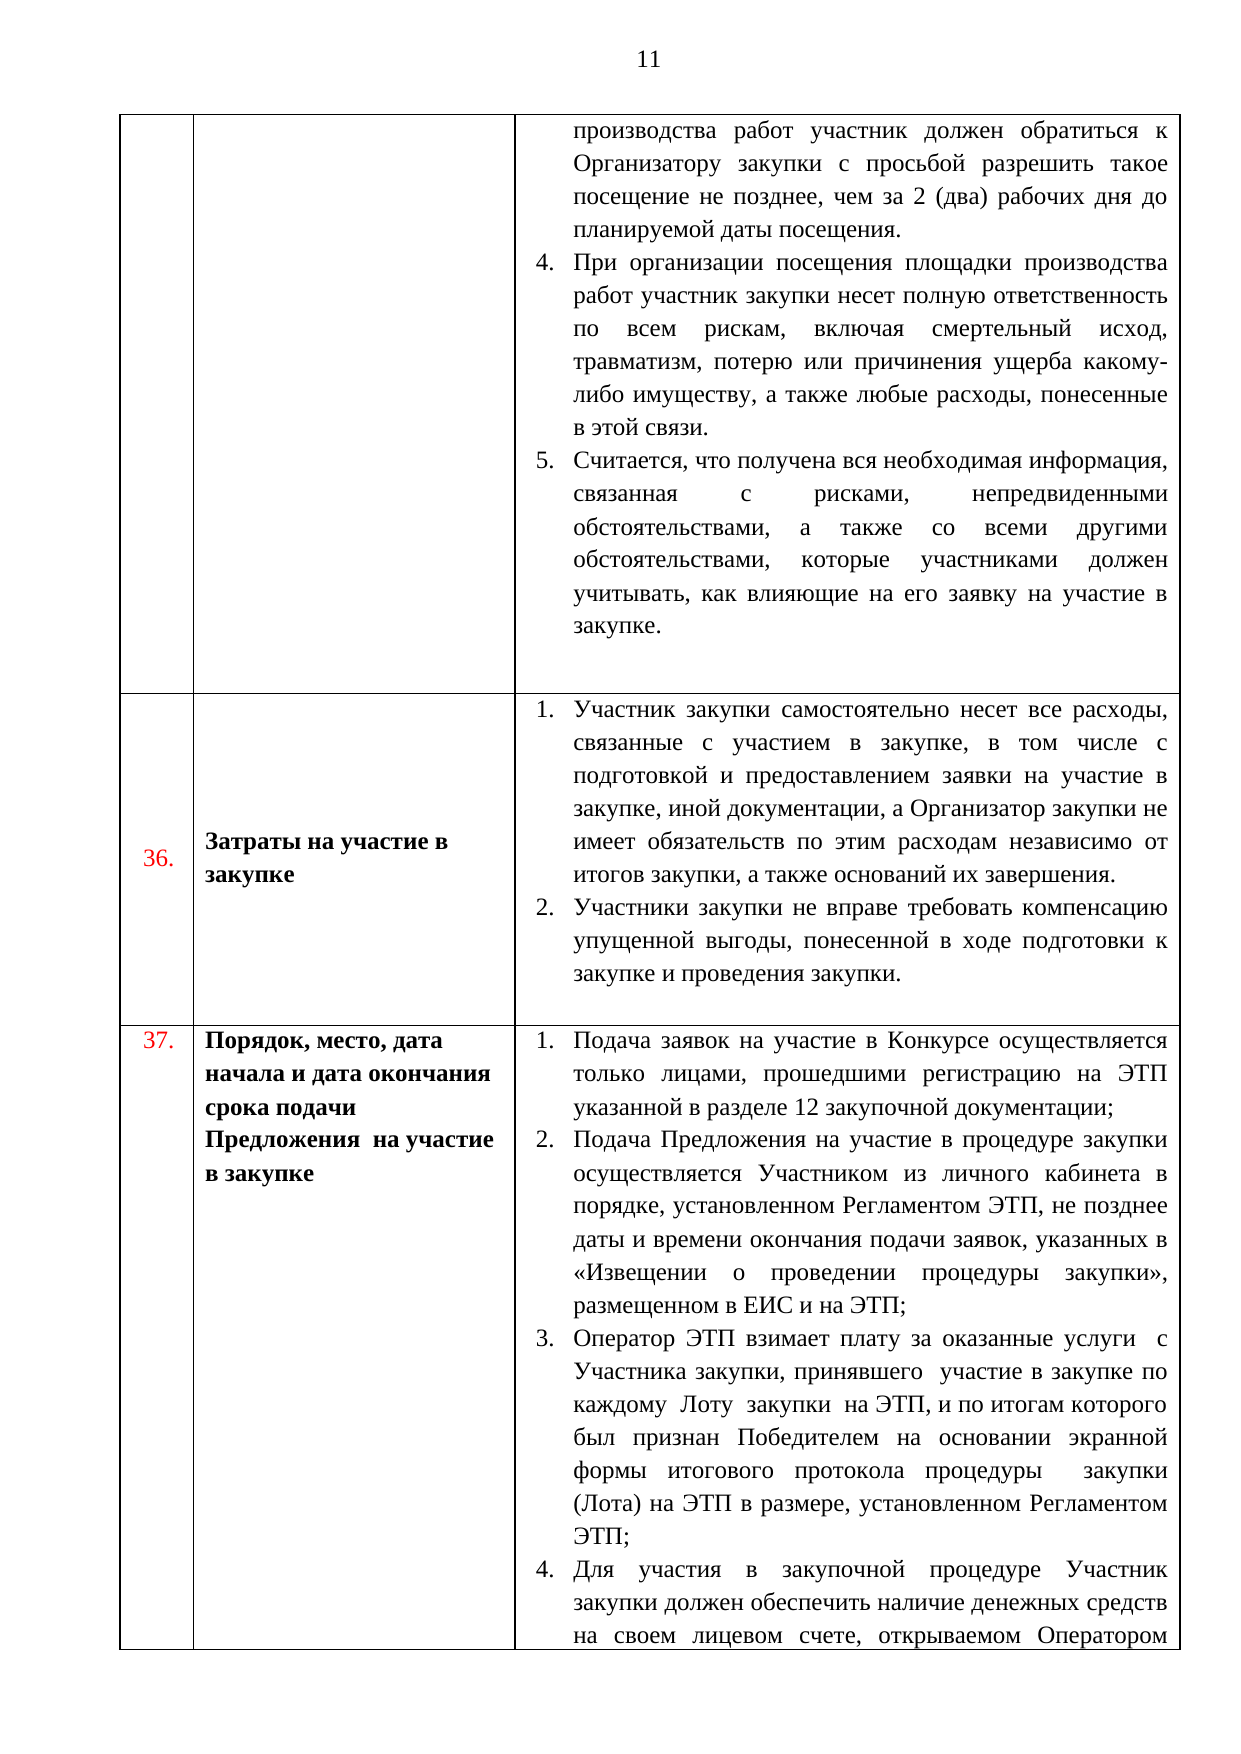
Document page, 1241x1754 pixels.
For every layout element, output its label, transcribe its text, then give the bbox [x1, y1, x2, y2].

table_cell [516, 115, 1179, 693]
table_cell [121, 115, 193, 693]
table_cell Участник закупки самостоятельно несет все расходы, связанные с участием в закупке, в том числе с подготовкой и предоставлением заявки на участие в закупке, иной документации, а Организатор закупки не имеет обязательств по этим расходам независимо от итогов закупки, а также оснований их завершения. Участники закупки не вправе требовать компенсацию упущенной выгоды, понесенной в ходе подготовки к закупке и проведения закупки. [516, 694, 1179, 1024]
table_cell [121, 694, 193, 1024]
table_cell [194, 1026, 514, 1649]
table_cell [121, 1026, 193, 1649]
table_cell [516, 1026, 1179, 1649]
table_cell Затраты на участие в закупке [194, 694, 514, 1024]
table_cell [194, 115, 514, 693]
